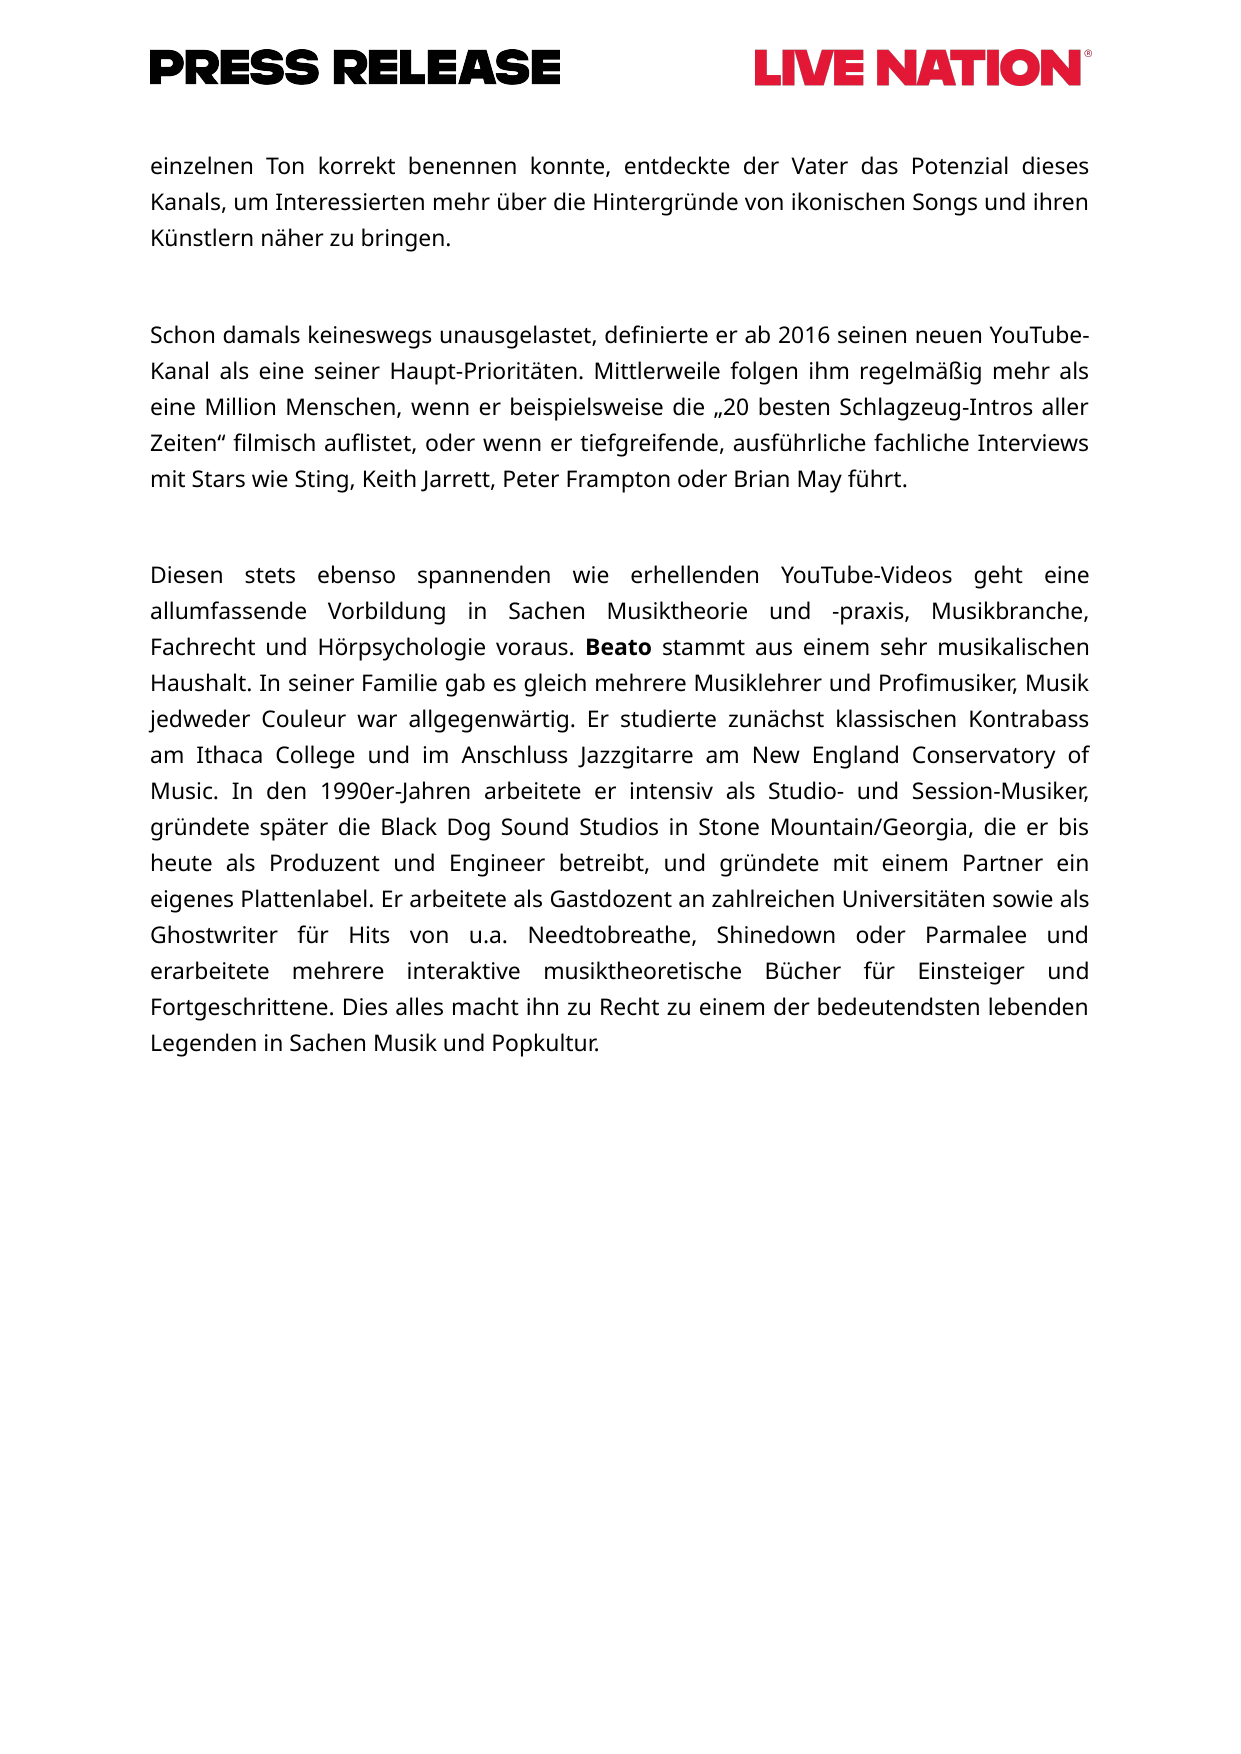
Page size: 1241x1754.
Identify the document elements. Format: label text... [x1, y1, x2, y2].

picture [150, 49, 560, 85]
text Schon damals keineswegs unausgelastet, definierte er ab 2016 seinen neuen YouTube-Kanal als eine seiner Haupt-Prioritäten. Mittlerweile folgen ihm regelmäßig mehr als eine Million Menschen, wenn er beispielsweise die „20 besten Schlagzeug-Intros aller Zeiten“ filmisch auflistet, oder wenn er tiefgreifende, ausführliche fachliche Interviews mit Stars wie Sting, Keith Jarrett, Peter Frampton oder Brian May führt. [150, 319, 1090, 494]
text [150, 150, 1090, 253]
text Diesen stets ebenso spannenden wie erhellenden YouTube-Videos geht eine allumfassende Vorbildung in Sachen Musiktheorie und -praxis, Musikbranche, Fachrecht und Hörpsychologie voraus. Beato stammt aus einem sehr musikalischen Haushalt. In seiner Familie gab es gleich mehrere Musiklehrer und Profimusiker, Musik jedweder Couleur war allgegenwärtig. Er studierte zunächst klassischen Kontrabass am Ithaca College und im Anschluss Jazzgitarre am New England Conservatory of Music. In den 1990er-Jahren arbeitete er intensiv als Studio- und Session-Musiker, gründete später die Black Dog Sound Studios in Stone Mountain/Georgia, die er bis heute als Produzent und Engineer betreibt, und gründete mit einem Partner ein eigenes Plattenlabel. Er arbeitete als Gastdozent an zahlreichen Universitäten sowie als Ghostwriter für Hits von u.a. Needtobreathe, Shinedown oder Parmalee und erarbeitete mehrere interaktive musiktheoretische Bücher für Einsteiger und Fortgeschrittene. Dies alles macht ihn zu Recht zu einem der bedeutendsten lebenden Legenden in Sachen Musik und Popkultur. [150, 559, 1090, 1058]
picture [755, 49, 1092, 86]
